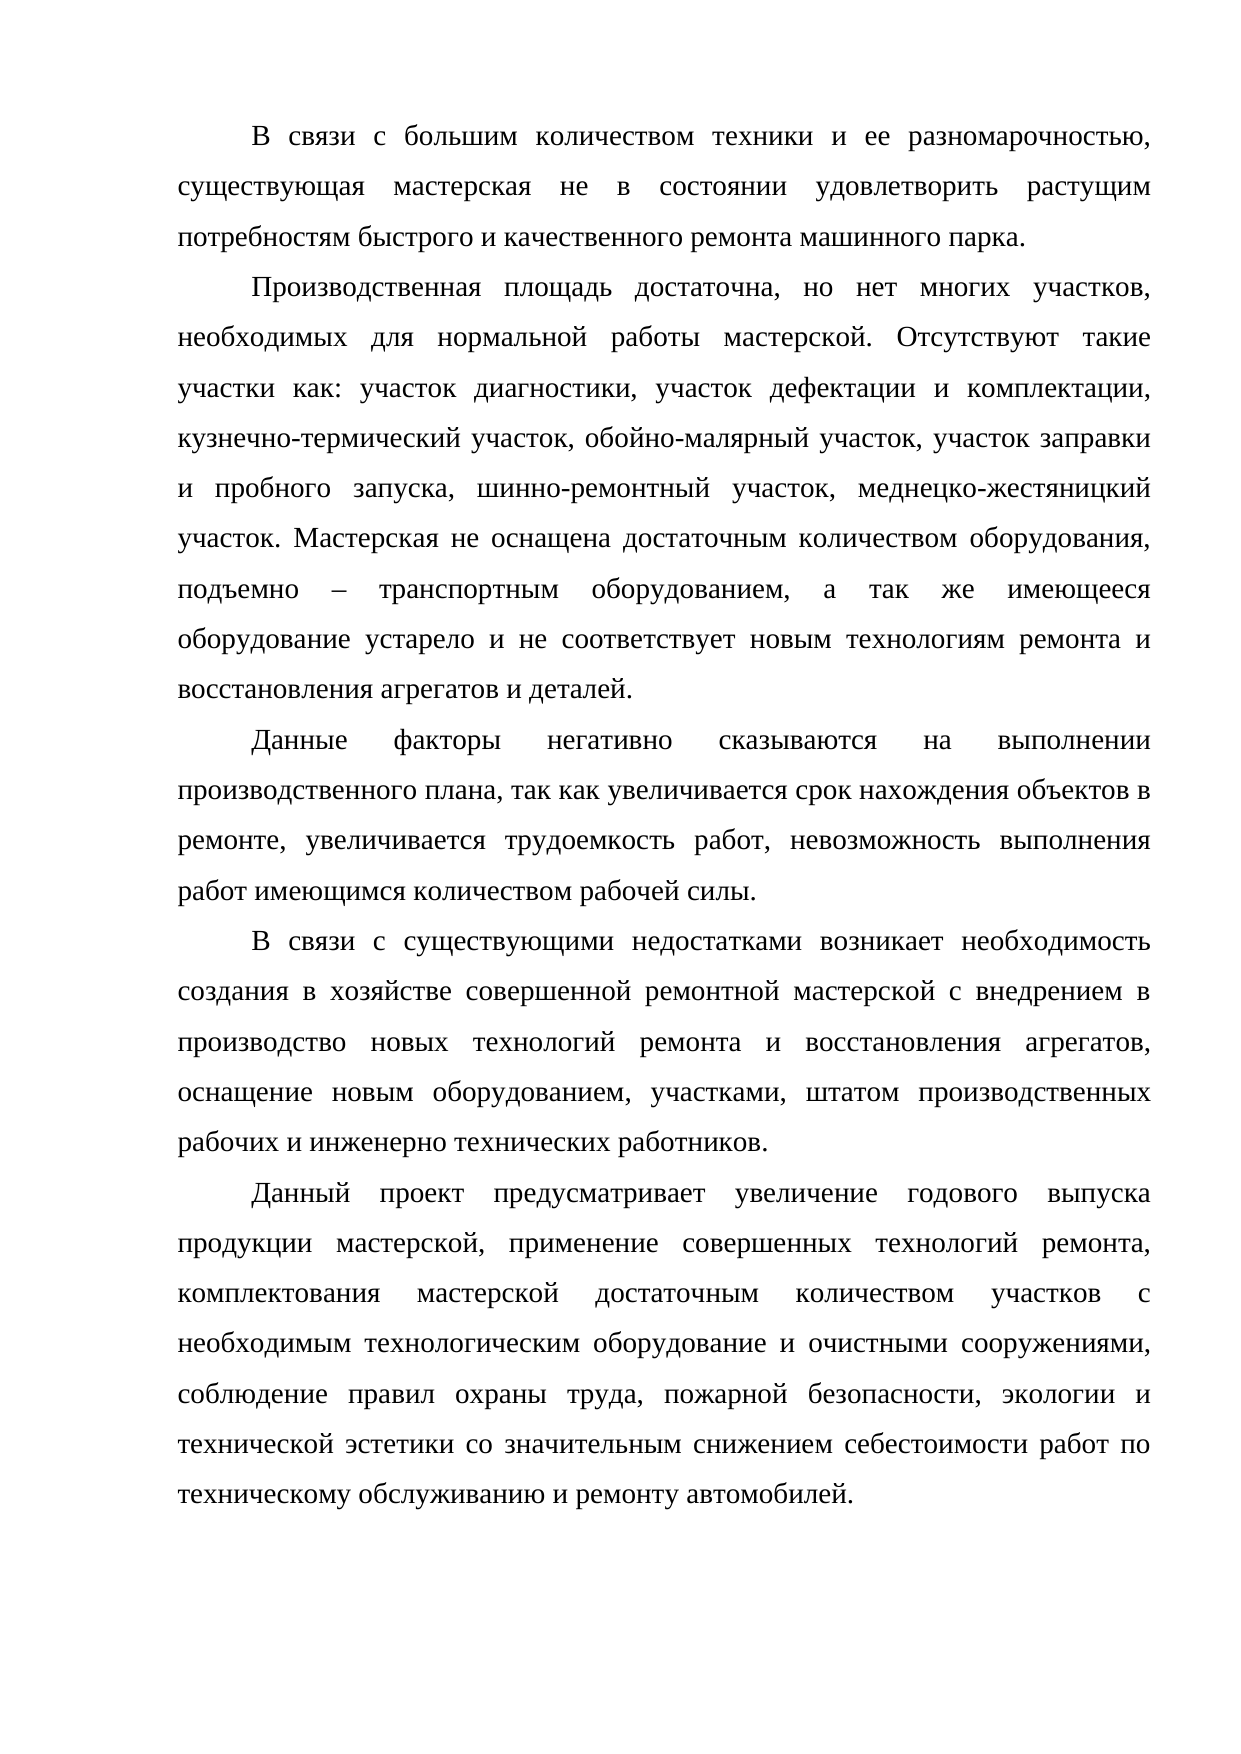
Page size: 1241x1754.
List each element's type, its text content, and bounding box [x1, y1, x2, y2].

text Данные факторы негативно сказываются на выполнении производственного плана, так как увеличивается срок нахождения объектов в ремонте, увеличивается трудоемкость работ, невозможность выполнения работ имеющимся количеством рабочей силы. [177, 722, 1152, 906]
text Данный проект предусматривает увеличение годового выпуска продукции мастерской, применение совершенных технологий ремонта, комплектования мастерской достаточным количеством участков с необходимым технологическим оборудование и очистными сооружениями, соблюдение правил охраны труда, пожарной безопасности, экологии и технической эстетики со значительным снижением себестоимости работ по техническому обслуживанию и ремонту автомобилей. [177, 1175, 1152, 1510]
text В связи с существующими недостатками возникает необходимость создания в хозяйстве совершенной ремонтной мастерской с внедрением в производство новых технологий ремонта и восстановления агрегатов, оснащение новым оборудованием, участками, штатом производственных рабочих и инженерно технических работников. [177, 923, 1152, 1158]
text В связи с большим количеством техники и ее разномарочностью, существующая мастерская не в состоянии удовлетворить растущим потребностям быстрого и качественного ремонта машинного парка. [177, 118, 1152, 252]
text Производственная площадь достаточна, но нет многих участков, необходимых для нормальной работы мастерской. Отсутствуют такие участки как: участок диагностики, участок дефектации и комплектации, кузнечно-термический участок, обойно-малярный участок, участок заправки и пробного запуска, шинно-ремонтный участок, меднецко-жестяницкий участок. Мастерская не оснащена достаточным количеством оборудования, подъемно – транспортным оборудованием, а так же имеющееся оборудование устарело и не соответствует новым технологиям ремонта и восстановления агрегатов и деталей. [177, 269, 1152, 705]
